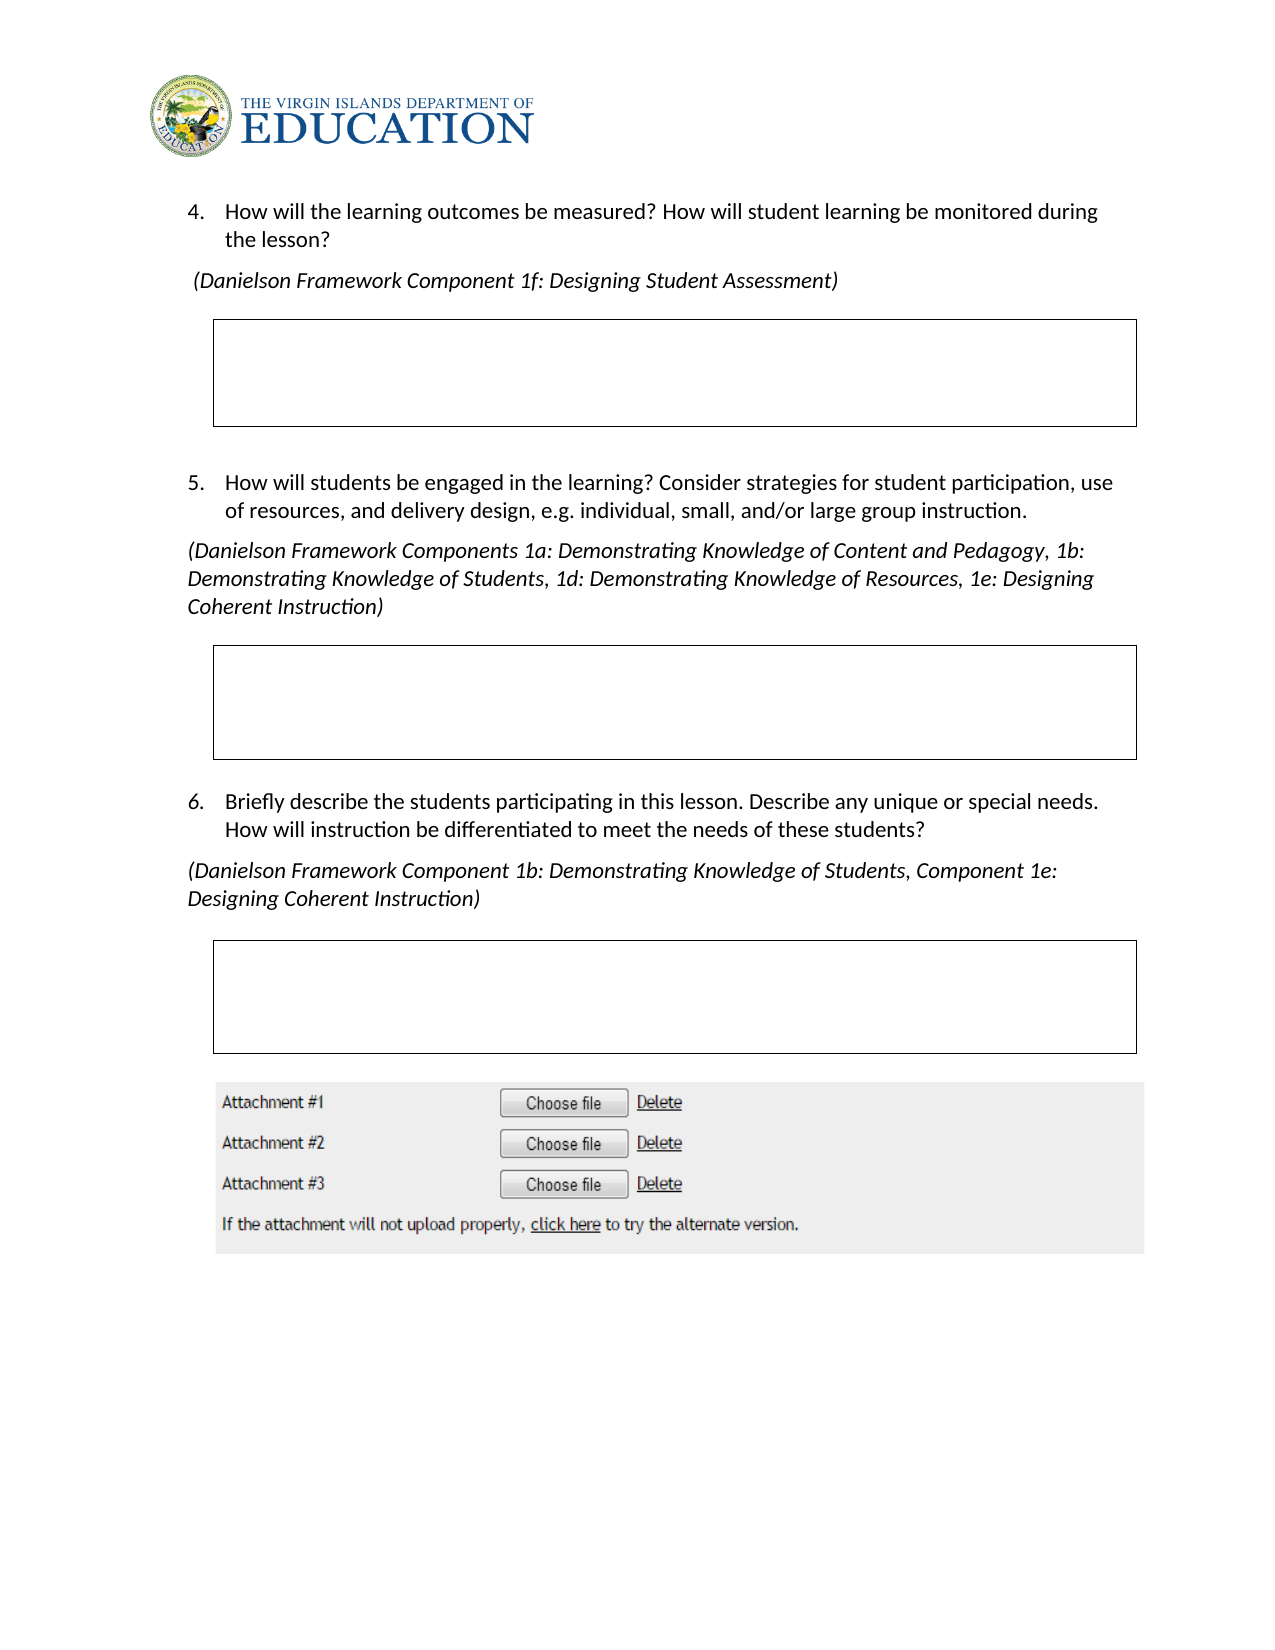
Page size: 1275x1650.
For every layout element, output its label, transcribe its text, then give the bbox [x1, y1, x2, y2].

text (Danielson Framework Components 1a: Demonstrating Knowledge of Content and Pedagogy, 1b: Demonstrating Knowledge of Students, 1d: Demonstrating Knowledge of Resources, 1e: Designing Coherent Instruction) [187, 536, 1125, 620]
table_header [214, 320, 1136, 426]
list Briefly describe the students participating in this lesson. Describe any unique or special needs. How will instruction be differentiated to meet the needs of these students? [187, 787, 1125, 843]
table_header [214, 941, 1136, 1053]
list How will the learning outcomes be measured? How will student learning be monitored during the lesson? [187, 197, 1125, 253]
picture [215, 1082, 1145, 1254]
list How will students be engaged in the learning? Consider strategies for student participation, use of resources, and delivery design, e.g. individual, small, and/or large group instruction. [187, 468, 1125, 524]
text (Danielson Framework Component 1f: Designing Student Assessment) [187, 266, 1125, 294]
table_header [214, 646, 1136, 758]
text (Danielson Framework Component 1b: Demonstrating Knowledge of Students, Component 1e: Designing Coherent Instruction) [187, 856, 1125, 912]
picture [150, 75, 538, 157]
